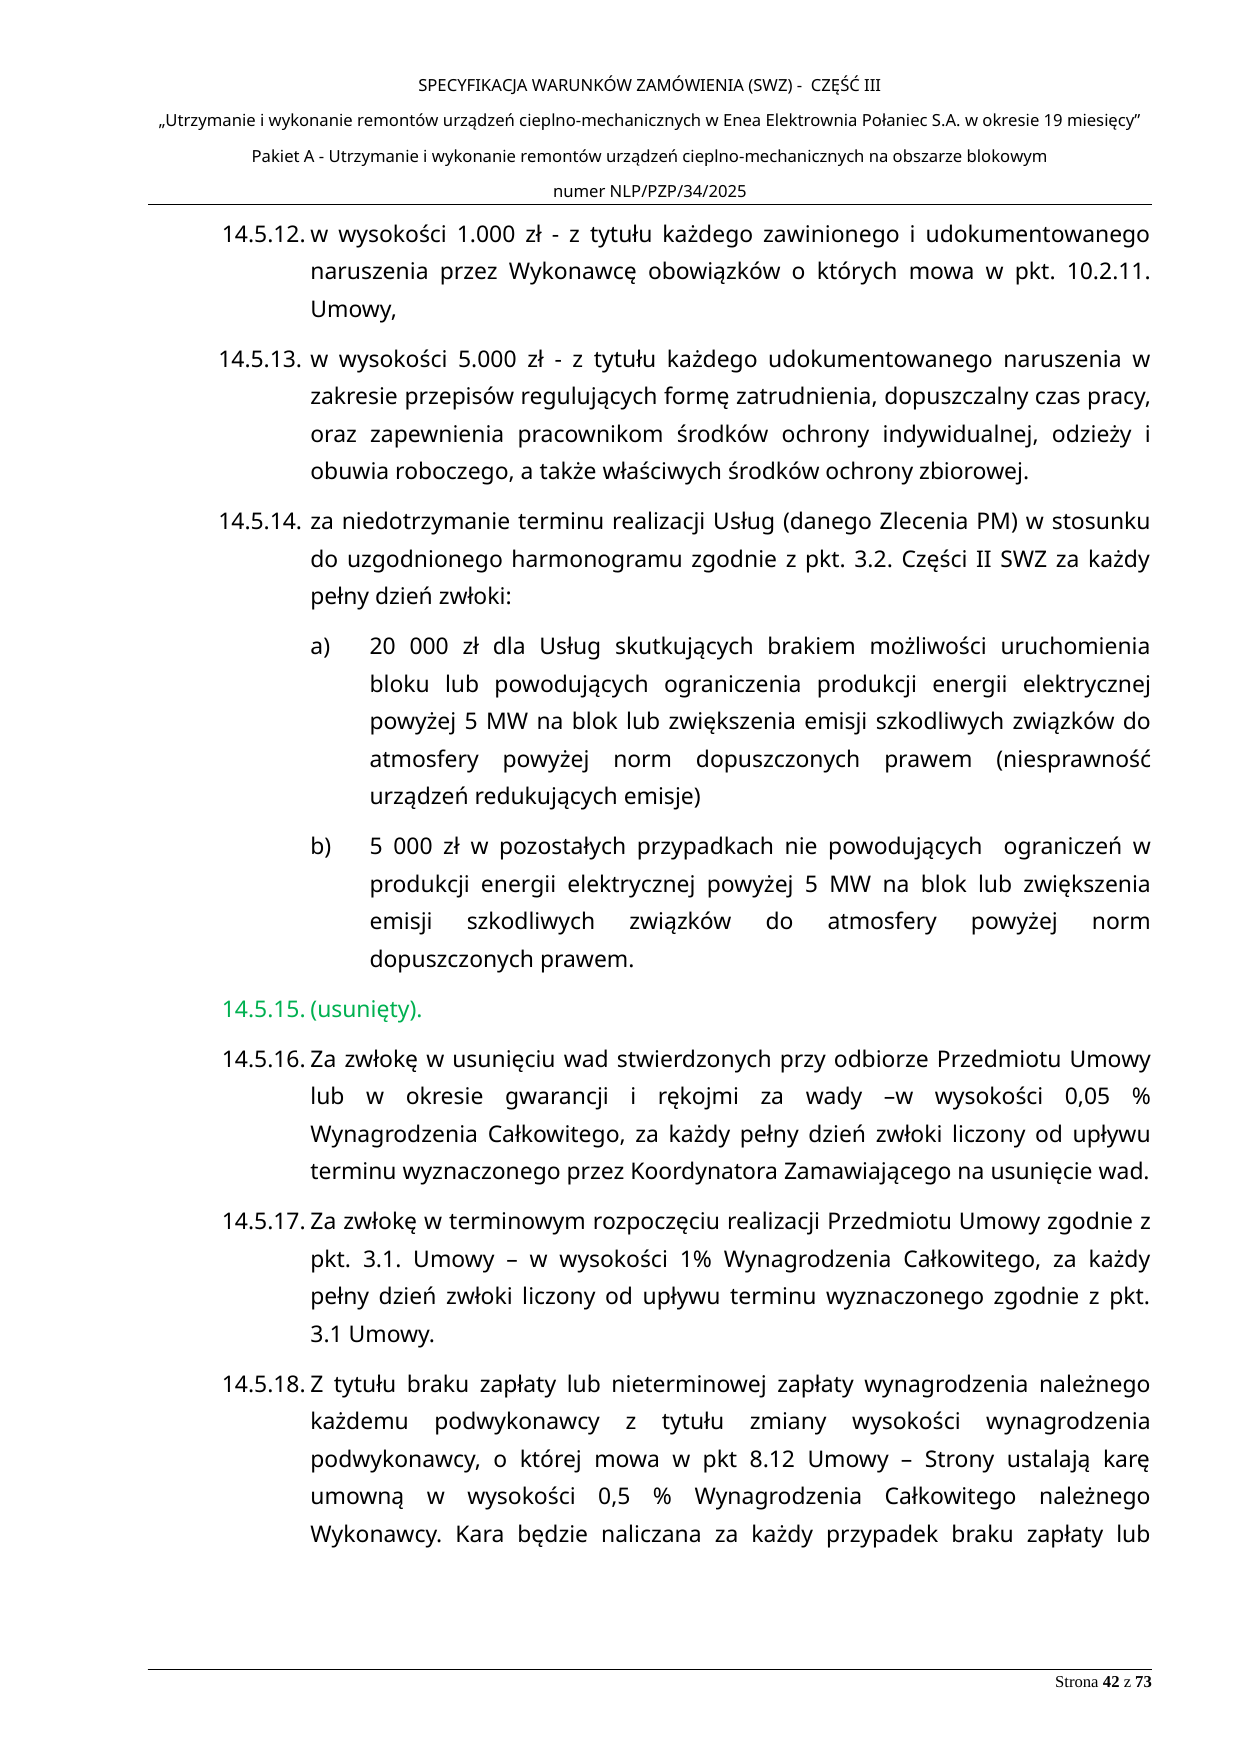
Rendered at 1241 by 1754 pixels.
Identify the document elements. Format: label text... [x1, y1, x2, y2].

subtitle (usunięty). [222, 993, 1152, 1024]
subtitle Za zwłokę w terminowym rozpoczęciu realizacji Przedmiotu Umowy zgodnie z pkt. 3.1. Umowy – w wysokości 1% Wynagrodzenia Całkowitego, za każdy pełny dzień zwłoki liczony od upływu terminu wyznaczonego zgodnie z pkt. 3.1 Umowy. [222, 1205, 1152, 1349]
subtitle w wysokości 5.000 zł - z tytułu każdego udokumentowanego naruszenia w zakresie przepisów regulujących formę zatrudnienia, dopuszczalny czas pracy, oraz zapewnienia pracownikom środków ochrony indywidualnej, odzieży i obuwia roboczego, a także właściwych środków ochrony zbiorowej. [218, 343, 1152, 487]
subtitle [222, 1368, 1152, 1549]
subtitle 5 000 zł w pozostałych przypadkach nie powodujących ograniczeń w produkcji energii elektrycznej powyżej 5 MW na blok lub zwiększenia emisji szkodliwych związków do atmosfery powyżej norm dopuszczonych prawem. [310, 830, 1152, 974]
subtitle w wysokości 1.000 zł - z tytułu każdego zawinionego i udokumentowanego naruszenia przez Wykonawcę obowiązków o których mowa w pkt. 10.2.11. Umowy, [222, 218, 1152, 324]
subtitle 20 000 zł dla Usług skutkujących brakiem możliwości uruchomienia bloku lub powodujących ograniczenia produkcji energii elektrycznej powyżej 5 MW na blok lub zwiększenia emisji szkodliwych związków do atmosfery powyżej norm dopuszczonych prawem (niesprawność urządzeń redukujących emisje) [310, 630, 1152, 812]
subtitle za niedotrzymanie terminu realizacji Usług (danego Zlecenia PM) w stosunku do uzgodnionego harmonogramu zgodnie z pkt. 3.2. Części II SWZ za każdy pełny dzień zwłoki: [218, 505, 1152, 612]
subtitle Za zwłokę w usunięciu wad stwierdzonych przy odbiorze Przedmiotu Umowy lub w okresie gwarancji i rękojmi za wady –w wysokości 0,05 % Wynagrodzenia Całkowitego, za każdy pełny dzień zwłoki liczony od upływu terminu wyznaczonego przez Koordynatora Zamawiającego na usunięcie wad. [222, 1043, 1152, 1187]
